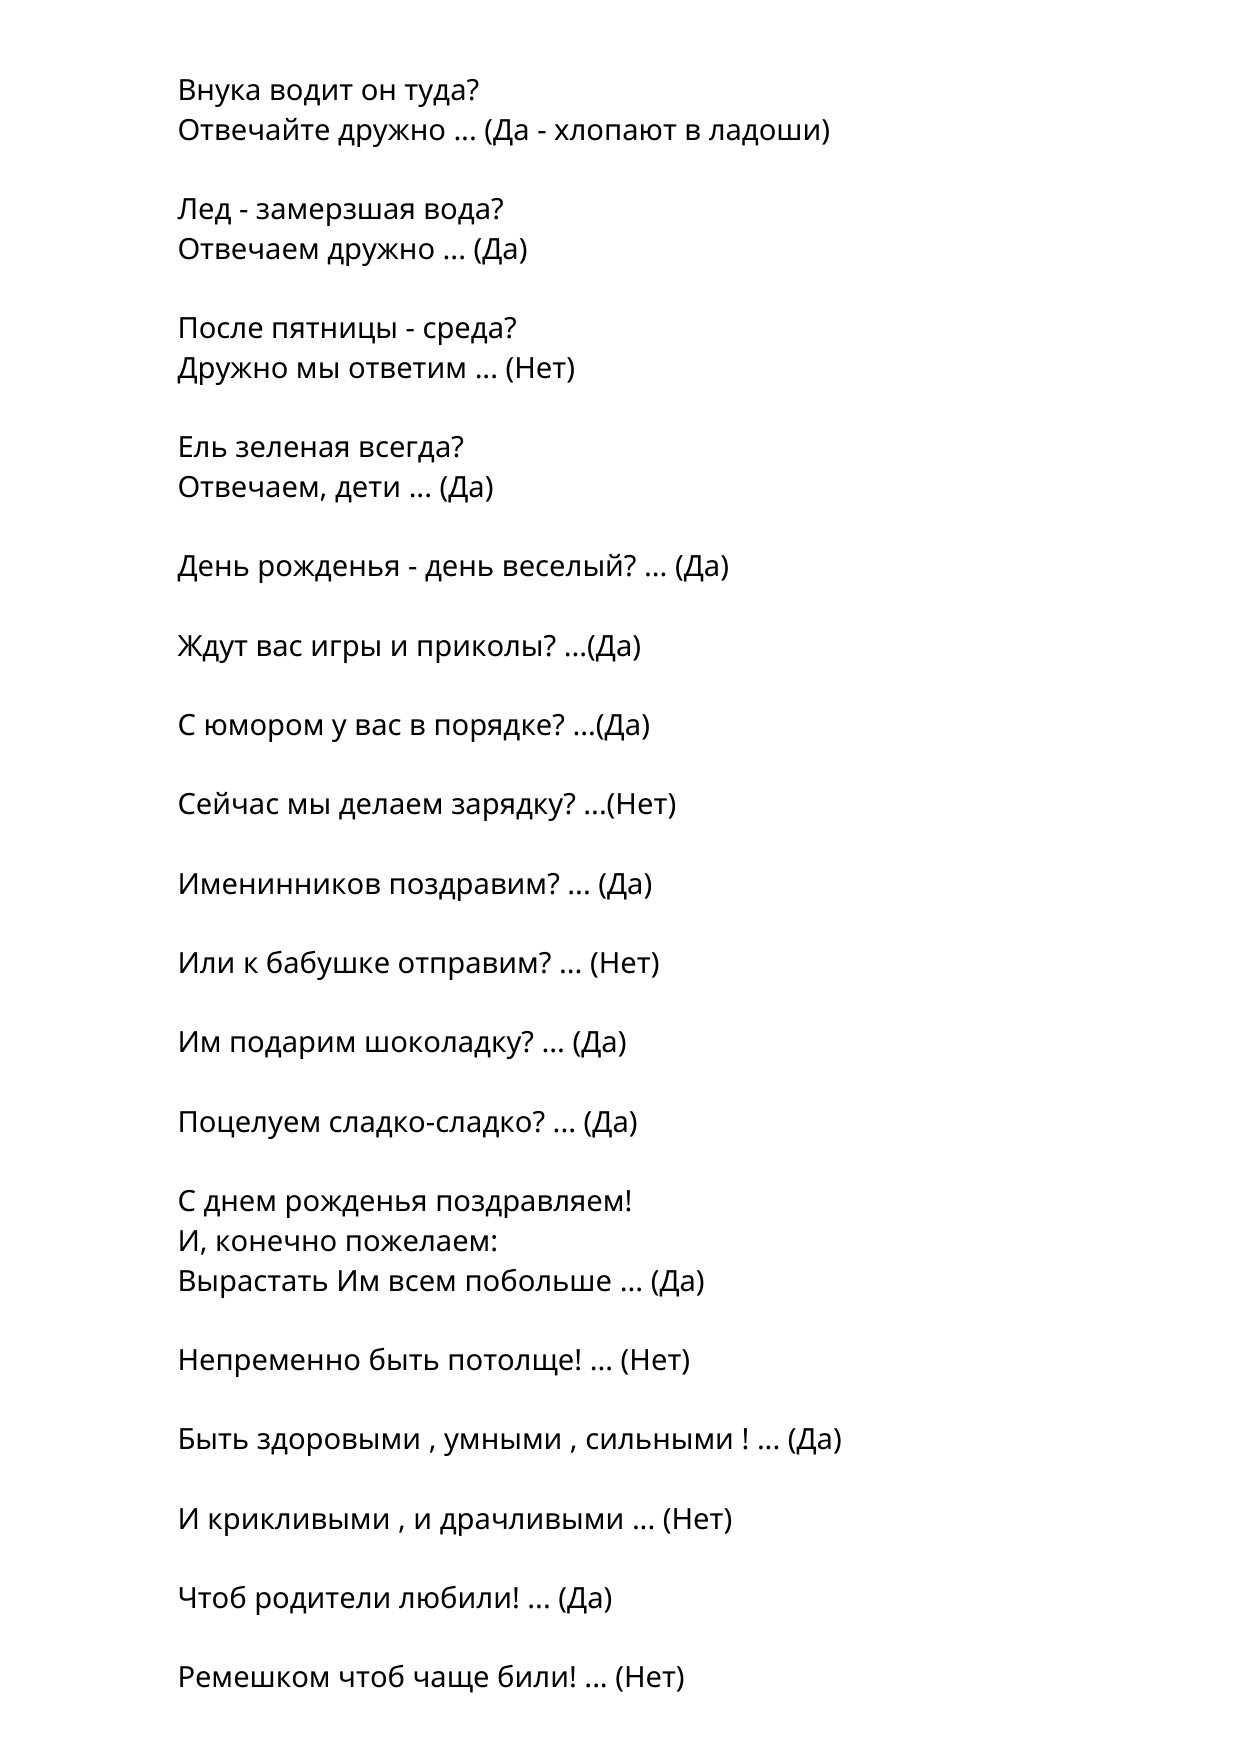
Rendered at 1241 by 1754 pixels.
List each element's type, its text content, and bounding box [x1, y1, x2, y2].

text Быть здоровыми , умными , сильными ! ... (Да) [177, 1419, 1152, 1458]
text Ждут вас игры и приколы? ...(Да) [177, 625, 1152, 664]
text Дружно мы ответим ... (Нет) [177, 347, 1152, 387]
text Сейчас мы делаем зарядку? ...(Нет) [177, 784, 1152, 823]
text День рожденья - день веселый? ... (Да) [177, 546, 1152, 585]
text И крикливыми , и драчливыми ... (Нет) [177, 1498, 1152, 1538]
text С днем рожденья поздравляем! [177, 1181, 1152, 1220]
text С юмором у вас в порядке? ...(Да) [177, 704, 1152, 744]
text Ремешком чтоб чаще били! ... (Нет) [177, 1657, 1152, 1696]
text Или к бабушке отправим? ... (Нет) [177, 942, 1152, 982]
text Отвечайте дружно ... (Да - хлопают в ладоши) [177, 109, 1152, 149]
text После пятницы - среда? [177, 307, 1152, 347]
text Отвечаем, дети ... (Да) [177, 466, 1152, 506]
text Ель зеленая всегда? [177, 426, 1152, 466]
text И, конечно пожелаем: [177, 1220, 1152, 1260]
text Поцелуем сладко-сладко? ... (Да) [177, 1101, 1152, 1141]
text Отвечаем дружно ... (Да) [177, 228, 1152, 268]
text Чтоб родители любили! ... (Да) [177, 1577, 1152, 1617]
text Вырастать Им всем побольше ... (Да) [177, 1260, 1152, 1299]
text Непременно быть потолще! ... (Нет) [177, 1339, 1152, 1379]
text Им подарим шоколадку? ... (Да) [177, 1022, 1152, 1061]
text Внука водит он туда? [177, 69, 1152, 109]
text Именинников поздравим? ... (Да) [177, 863, 1152, 903]
text Лед - замерзшая вода? [177, 188, 1152, 228]
